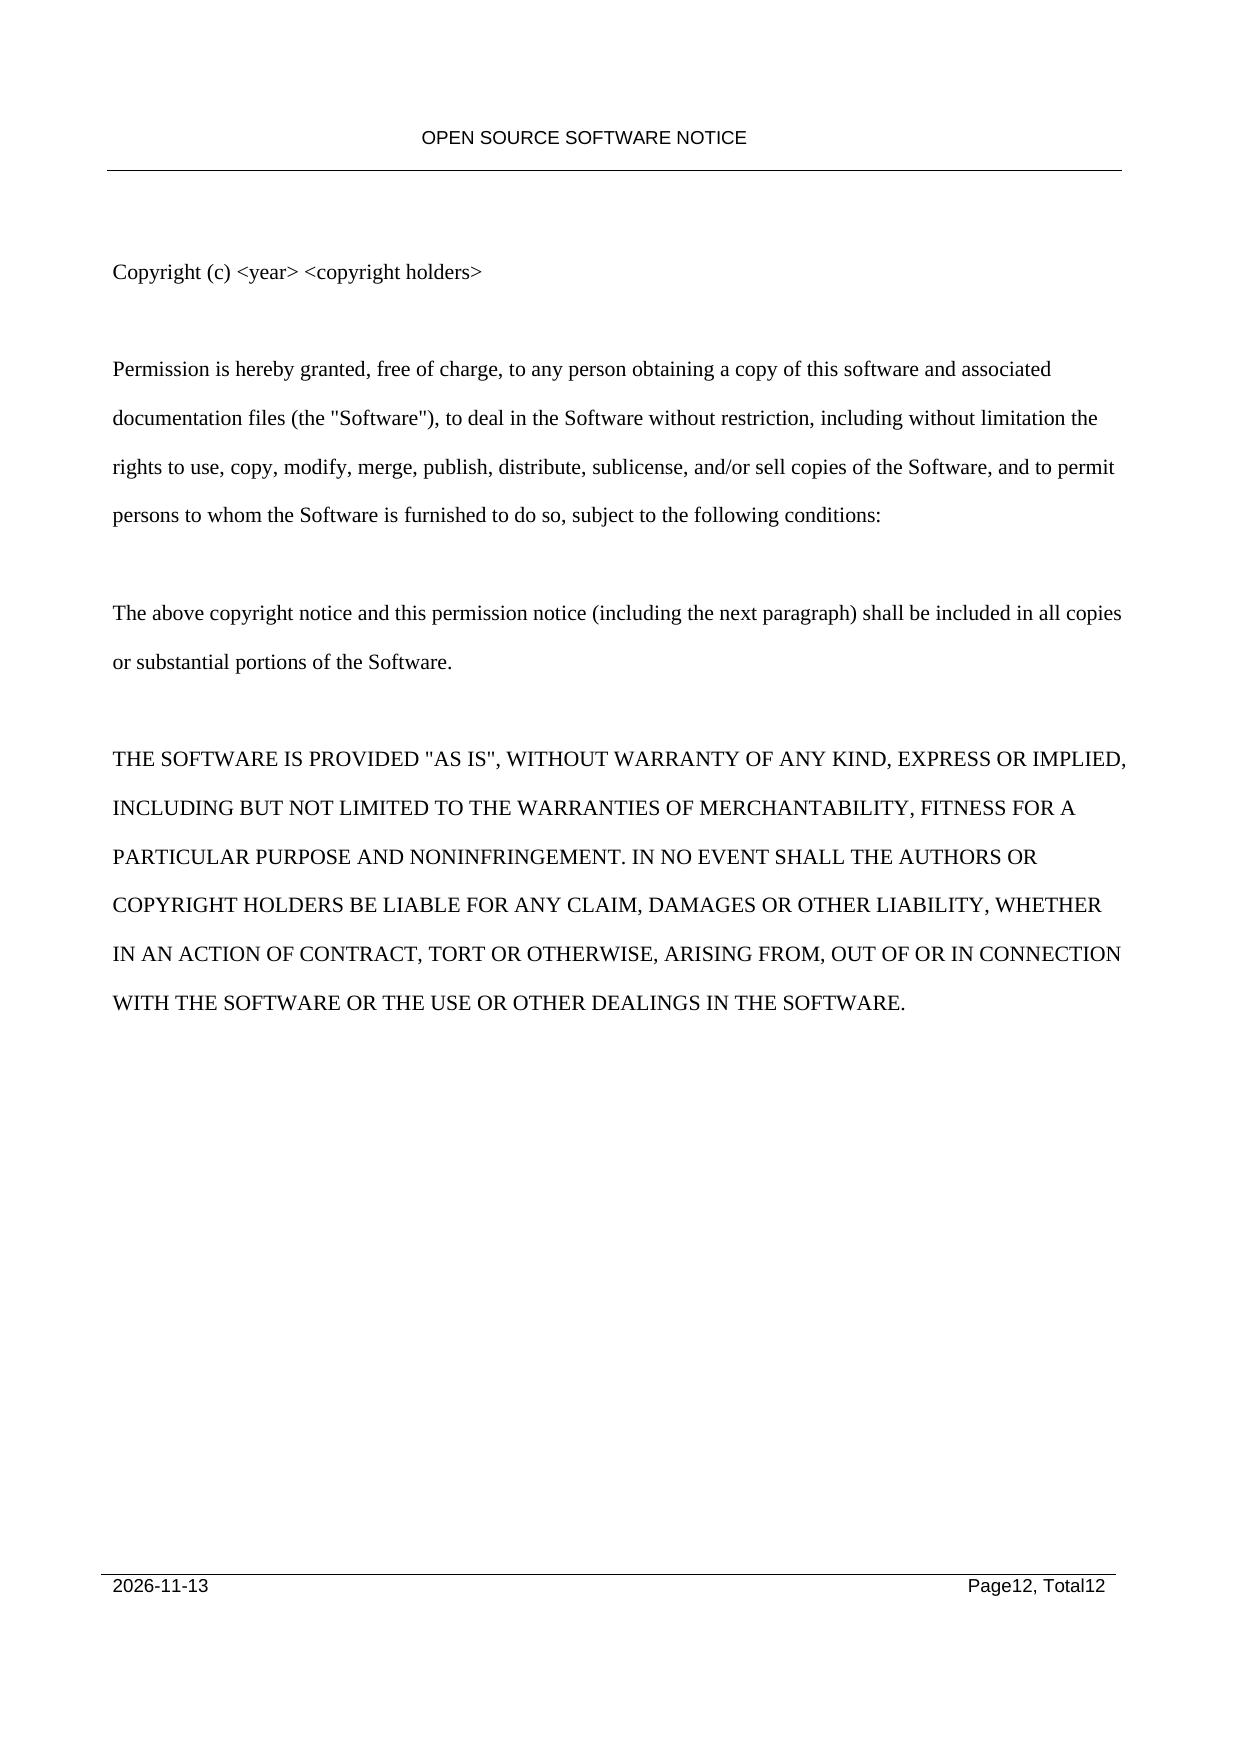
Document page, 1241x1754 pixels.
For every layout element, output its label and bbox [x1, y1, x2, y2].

text [112, 206, 1128, 1019]
